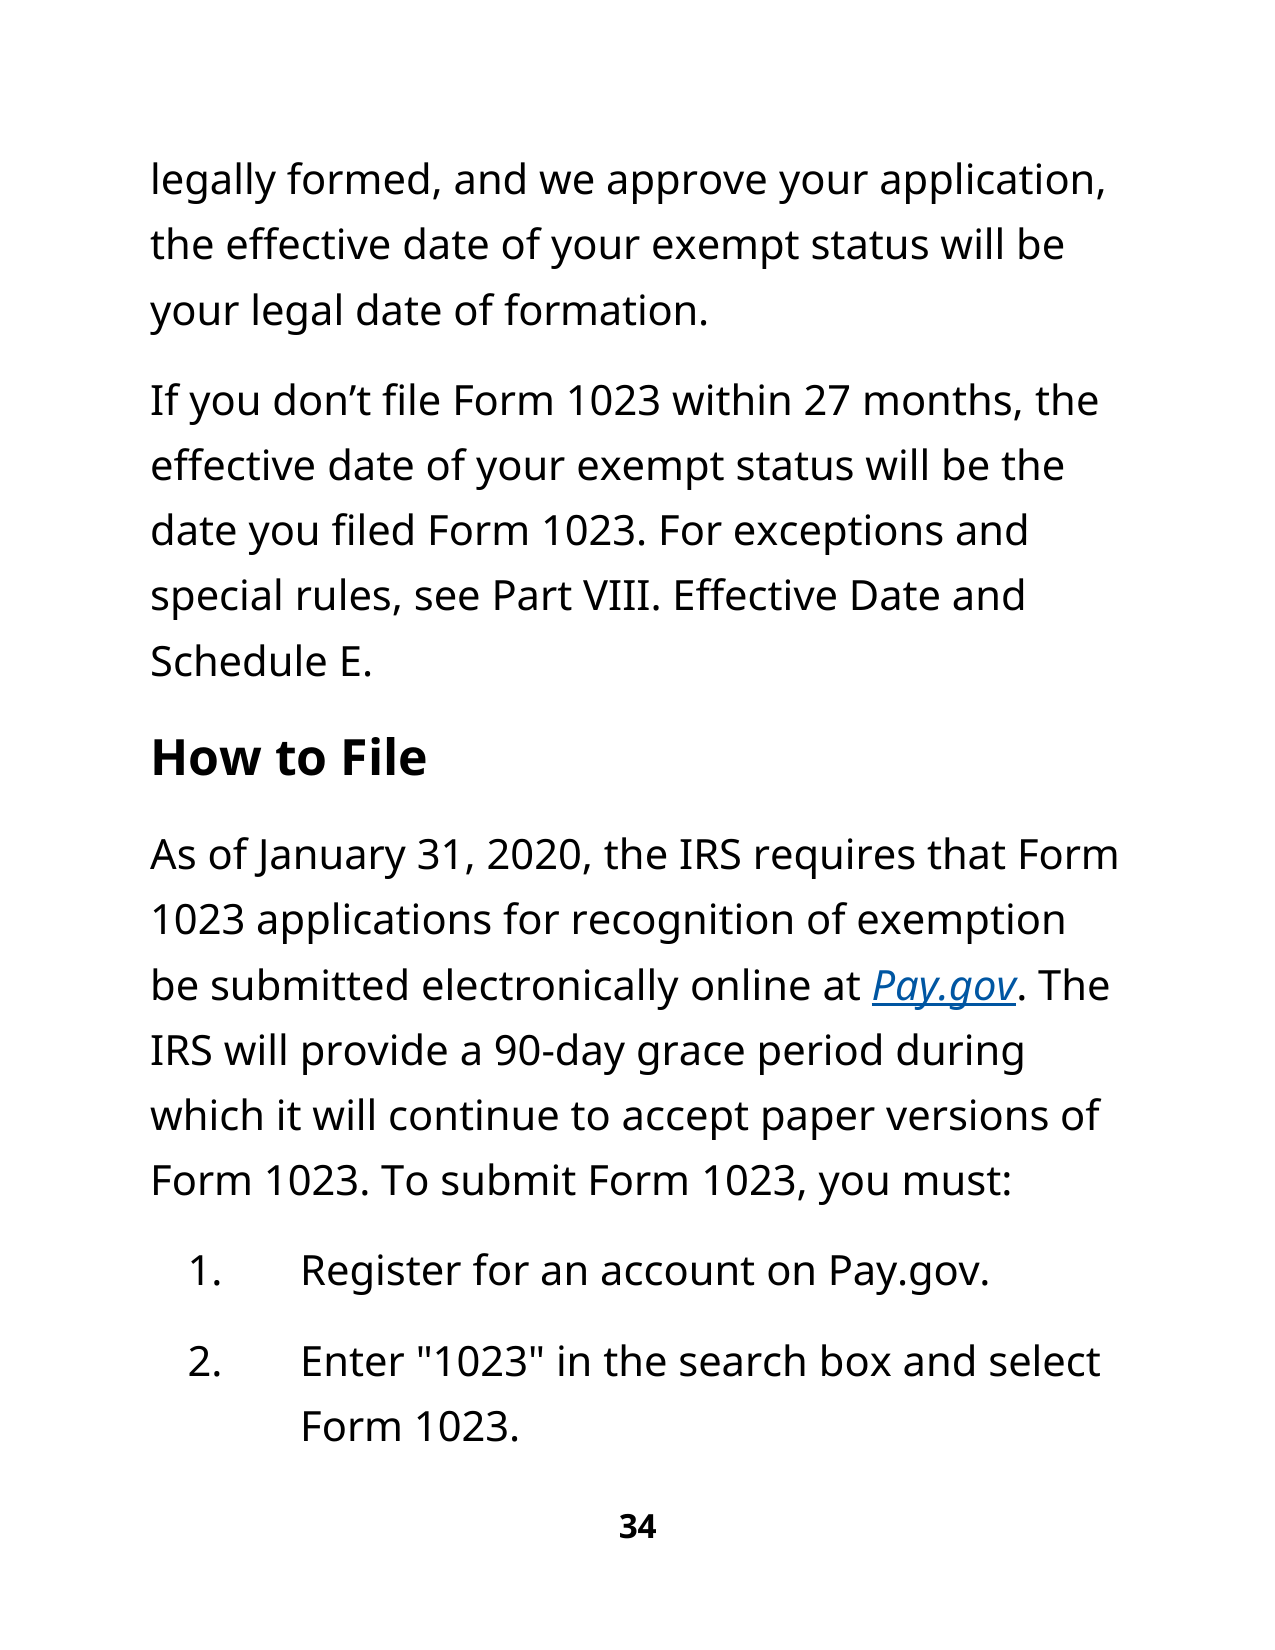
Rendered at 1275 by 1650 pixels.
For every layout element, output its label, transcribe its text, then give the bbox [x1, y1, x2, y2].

text If you don’t file Form 1023 within 27 months, the effective date of your exempt status will be the date you filed Form 1023. For exceptions and special rules, see Part VIII. Effective Date and Schedule E. [150, 371, 1125, 688]
list Enter "1023" in the search box and select Form 1023. [187, 1331, 1125, 1453]
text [150, 150, 1125, 337]
subtitle How to File [150, 722, 1125, 790]
list Register for an account on Pay.gov. [187, 1241, 1125, 1298]
text As of January 31, 2020, the IRS requires that Form 1023 applications for recognition of exemption be submitted electronically online at Pay.gov. The IRS will provide a 90-day grace period during which it will continue to accept paper versions of Form 1023. To submit Form 1023, you must: [150, 825, 1125, 1208]
